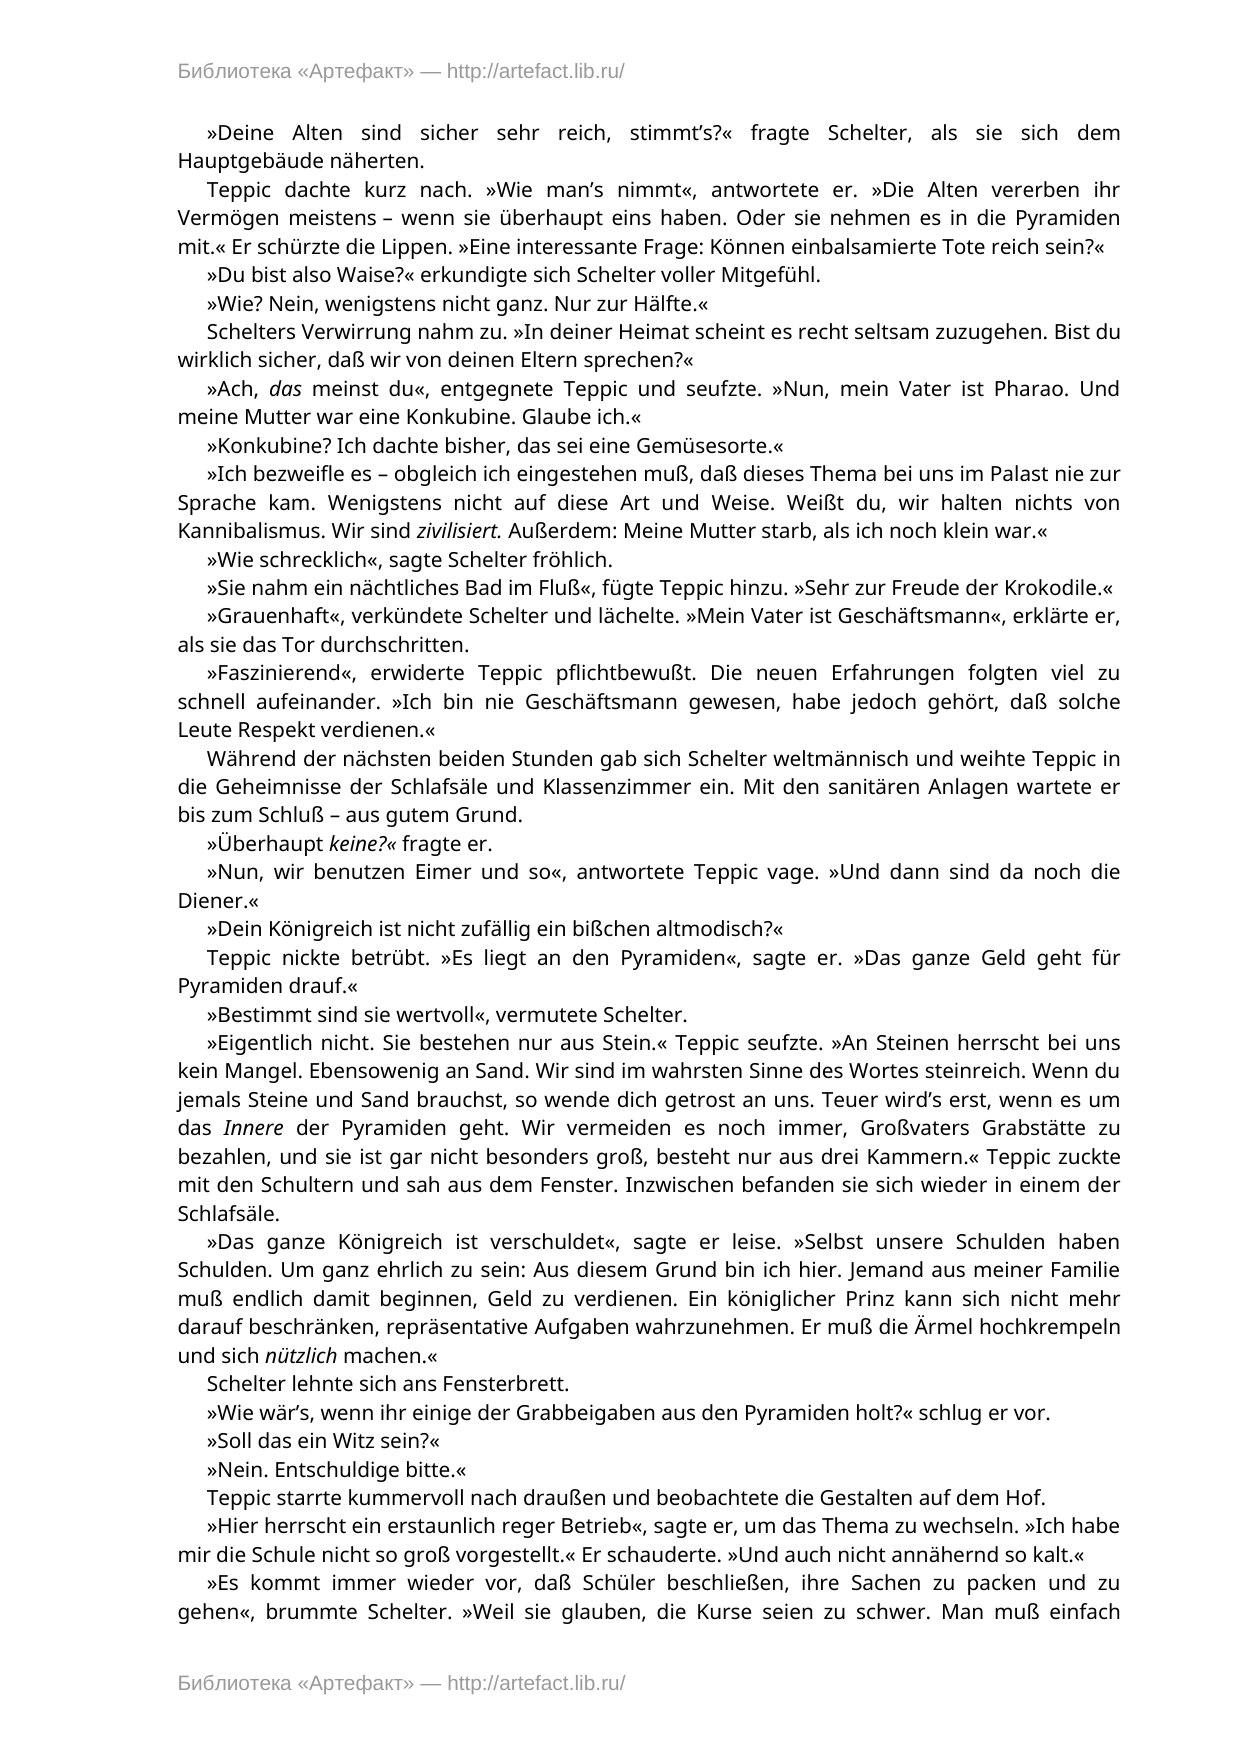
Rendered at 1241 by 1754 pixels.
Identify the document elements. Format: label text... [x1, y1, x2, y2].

text »Wie schrecklich«, sagte Schelter fröhlich. [177, 545, 1122, 573]
text Teppic nickte betrübt. »Es liegt an den Pyramiden«, sagte er. »Das ganze Geld geht für Pyramiden drauf.« [177, 943, 1122, 1000]
text »Sie nahm ein nächtliches Bad im Fluß«, fügte Teppic hinzu. »Sehr zur Freude der Krokodile.« [177, 573, 1122, 602]
text »Soll das ein Witz sein?« [177, 1426, 1122, 1455]
text Teppic starrte kummervoll nach draußen und beobachtete die Gestalten auf dem Hof. [177, 1483, 1122, 1512]
text »Deine Alten sind sicher sehr reich, stimmt’s?« fragte Schelter, als sie sich dem Hauptgebäude näherten. [177, 118, 1122, 175]
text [177, 1568, 1122, 1625]
text Teppic dachte kurz nach. »Wie man’s nimmt«, antwortete er. »Die Alten vererben ihr Vermögen meistens – wenn sie überhaupt eins haben. Oder sie nehmen es in die Pyramiden mit.« Er schürzte die Lippen. »Eine interessante Frage: Können einbalsamierte Tote reich sein?« [177, 175, 1122, 260]
text »Nein. Entschuldige bitte.« [177, 1455, 1122, 1483]
text »Ich bezweifle es – obgleich ich eingestehen muß, daß dieses Thema bei uns im Palast nie zur Sprache kam. Wenigstens nicht auf diese Art und Weise. Weißt du, wir halten nichts von Kannibalismus. Wir sind zivilisiert. Außerdem: Meine Mutter starb, als ich noch klein war.« [177, 459, 1122, 545]
text »Eigentlich nicht. Sie bestehen nur aus Stein.« Teppic seufzte. »An Steinen herrscht bei uns kein Mangel. Ebensowenig an Sand. Wir sind im wahrsten Sinne des Wortes steinreich. Wenn du jemals Steine und Sand brauchst, so wende dich getrost an uns. Teuer wird’s erst, wenn es um das Innere der Pyramiden geht. Wir vermeiden es noch immer, Großvaters Grabstätte zu bezahlen, und sie ist gar nicht besonders groß, besteht nur aus drei Kammern.« Teppic zuckte mit den Schultern und sah aus dem Fenster. Inzwischen befanden sie sich wieder in einem der Schlafsäle. [177, 1028, 1122, 1227]
text »Dein Königreich ist nicht zufällig ein bißchen altmodisch?« [177, 914, 1122, 943]
text Schelters Verwirrung nahm zu. »In deiner Heimat scheint es recht seltsam zuzugehen. Bist du wirklich sicher, daß wir von deinen Eltern sprechen?« [177, 317, 1122, 374]
text »Nun, wir benutzen Eimer und so«, antwortete Teppic vage. »Und dann sind da noch die Diener.« [177, 857, 1122, 914]
text »Bestimmt sind sie wertvoll«, vermutete Schelter. [177, 1000, 1122, 1028]
text »Faszinierend«, erwiderte Teppic pflichtbewußt. Die neuen Erfahrungen folgten viel zu schnell aufeinander. »Ich bin nie Geschäftsmann gewesen, habe jedoch gehört, daß solche Leute Respekt verdienen.« [177, 658, 1122, 744]
text Schelter lehnte sich ans Fensterbrett. [177, 1369, 1122, 1398]
text »Grauenhaft«, verkündete Schelter und lächelte. »Mein Vater ist Geschäftsmann«, erklärte er, als sie das Tor durchschritten. [177, 602, 1122, 658]
text »Wie wär’s, wenn ihr einige der Grabbeigaben aus den Pyramiden holt?« schlug er vor. [177, 1398, 1122, 1426]
text »Du bist also Waise?« erkundigte sich Schelter voller Mitgefühl. [177, 260, 1122, 289]
text »Ach, das meinst du«, entgegnete Teppic und seufzte. »Nun, mein Vater ist Pharao. Und meine Mutter war eine Konkubine. Glaube ich.« [177, 374, 1122, 431]
text »Wie? Nein, wenigstens nicht ganz. Nur zur Hälfte.« [177, 289, 1122, 317]
text »Konkubine? Ich dachte bisher, das sei eine Gemüsesorte.« [177, 431, 1122, 459]
text Während der nächsten beiden Stunden gab sich Schelter weltmännisch und weihte Teppic in die Geheimnisse der Schlafsäle und Klassenzimmer ein. Mit den sanitären Anlagen wartete er bis zum Schluß – aus gutem Grund. [177, 744, 1122, 829]
text »Hier herrscht ein erstaunlich reger Betrieb«, sagte er, um das Thema zu wechseln. »Ich habe mir die Schule nicht so groß vorgestellt.« Er schauderte. »Und auch nicht annähernd so kalt.« [177, 1512, 1122, 1568]
text »Das ganze Königreich ist verschuldet«, sagte er leise. »Selbst unsere Schulden haben Schulden. Um ganz ehrlich zu sein: Aus diesem Grund bin ich hier. Jemand aus meiner Familie muß endlich damit beginnen, Geld zu verdienen. Ein königlicher Prinz kann sich nicht mehr darauf beschränken, repräsentative Aufgaben wahrzunehmen. Er muß die Ärmel hochkrempeln und sich nützlich machen.« [177, 1227, 1122, 1369]
text »Überhaupt keine?« fragte er. [177, 829, 1122, 857]
